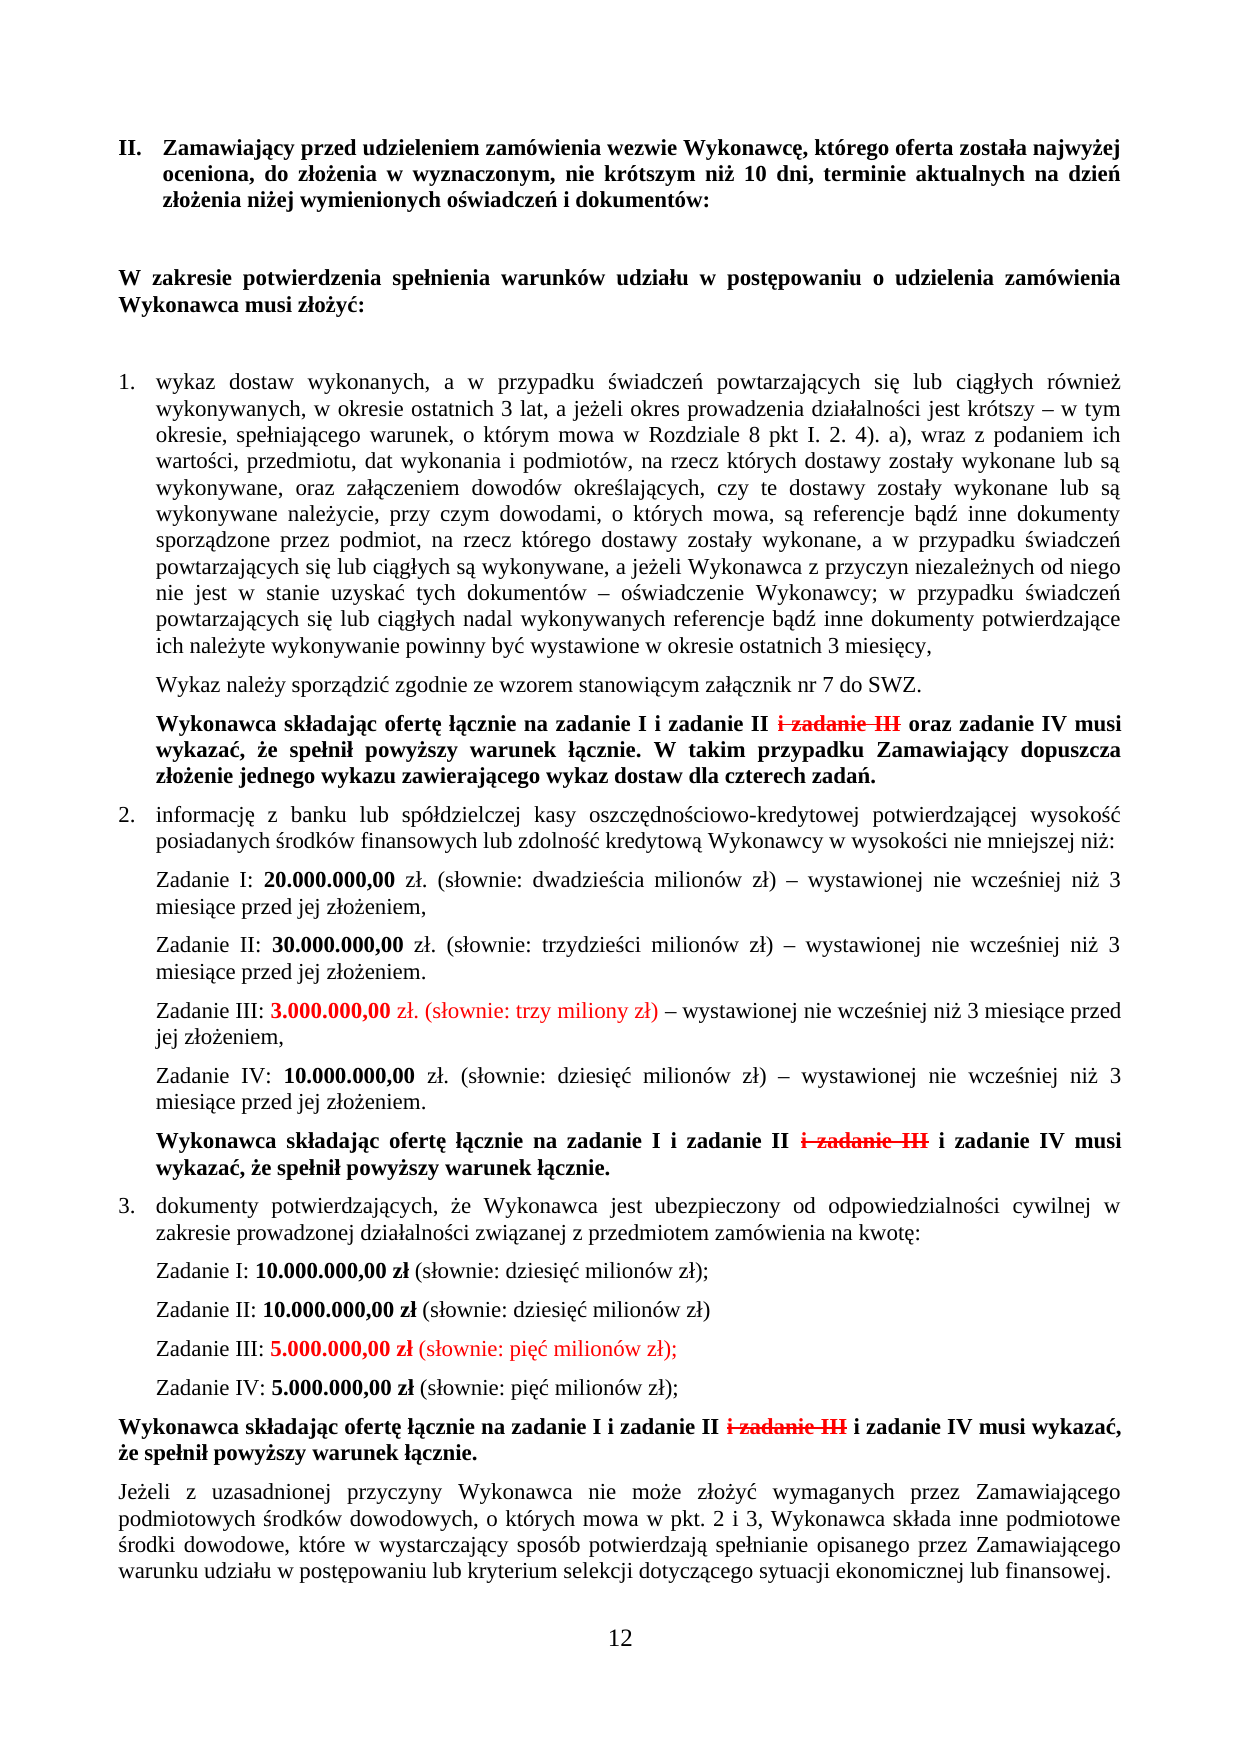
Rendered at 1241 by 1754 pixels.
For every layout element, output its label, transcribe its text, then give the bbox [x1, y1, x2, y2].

text Zadanie III: 5.000.000,00 zł (słownie: pięć milionów zł); [156, 1335, 1122, 1362]
text Wykonawca składając ofertę łącznie na zadanie I i zadanie II i zadanie III i zadanie IV musi wykazać, że spełnił powyższy warunek łącznie. [118, 1413, 1122, 1466]
list informację z banku lub spółdzielczej kasy oszczędnościowo-kredytowej potwierdzającej wysokość posiadanych środków finansowych lub zdolność kredytową Wykonawcy w wysokości nie mniejszej niż: [118, 801, 1122, 854]
text Zadanie II: 10.000.000,00 zł (słownie: dziesięć milionów zł) [156, 1296, 1122, 1323]
text Zadanie IV: 5.000.000,00 zł (słownie: pięć milionów zł); [156, 1374, 1122, 1401]
text Zadanie II: 30.000.000,00 zł. (słownie: trzydzieści milionów zł) – wystawionej nie wcześniej niż 3 miesiące przed jej złożeniem. [156, 932, 1122, 984]
text Wykonawca składając ofertę łącznie na zadanie I i zadanie II i zadanie III oraz zadanie IV musi wykazać, że spełnił powyższy warunek łącznie. W takim przypadku Zamawiający dopuszcza złożenie jednego wykazu zawierającego wykaz dostaw dla czterech zadań. [156, 709, 1122, 789]
text Zadanie IV: 10.000.000,00 zł. (słownie: dziesięć milionów zł) – wystawionej nie wcześniej niż 3 miesiące przed jej złożeniem. [156, 1062, 1122, 1115]
text Wykaz należy sporządzić zgodnie ze wzorem stanowiącym załącznik nr 7 do SWZ. [156, 671, 1122, 697]
text Zadanie I: 10.000.000,00 zł (słownie: dziesięć milionów zł); [156, 1258, 1122, 1284]
list Zamawiający przed udzieleniem zamówienia wezwie Wykonawcę, którego oferta została najwyżej oceniona, do złożenia w wyznaczonym, nie krótszym niż 10 dni, terminie aktualnych na dzień złożenia niżej wymienionych oświadczeń i dokumentów: [118, 134, 1122, 213]
text W zakresie potwierdzenia spełnienia warunków udziału w postępowaniu o udzielenia zamówienia Wykonawca musi złożyć: [118, 264, 1122, 317]
text Wykonawca składając ofertę łącznie na zadanie I i zadanie II i zadanie III i zadanie IV musi wykazać, że spełnił powyższy warunek łącznie. [156, 1127, 1122, 1180]
list wykaz dostaw wykonanych, a w przypadku świadczeń powtarzających się lub ciągłych również wykonywanych, w okresie ostatnich 3 lat, a jeżeli okres prowadzenia działalności jest krótszy – w tym okresie, spełniającego warunek, o którym mowa w Rozdziale 8 pkt I. 2. 4). a), wraz z podaniem ich wartości, przedmiotu, dat wykonania i podmiotów, na rzecz których dostawy zostały wykonane lub są wykonywane, oraz załączeniem dowodów określających, czy te dostawy zostały wykonane lub są wykonywane należycie, przy czym dowodami, o których mowa, są referencje bądź inne dokumenty sporządzone przez podmiot, na rzecz którego dostawy zostały wykonane, a w przypadku świadczeń powtarzających się lub ciągłych są wykonywane, a jeżeli Wykonawca z przyczyn niezależnych od niego nie jest w stanie uzyskać tych dokumentów – oświadczenie Wykonawcy; w przypadku świadczeń powtarzających się lub ciągłych nadal wykonywanych referencje bądź inne dokumenty potwierdzające ich należyte wykonywanie powinny być wystawione w okresie ostatnich 3 miesięcy, [118, 368, 1122, 658]
text Jeżeli z uzasadnionej przyczyny Wykonawca nie może złożyć wymaganych przez Zamawiającego podmiotowych środków dowodowych, o których mowa w pkt. 2 i 3, Wykonawca składa inne podmiotowe środki dowodowe, które w wystarczający sposób potwierdzają spełnianie opisanego przez Zamawiającego warunku udziału w postępowaniu lub kryterium selekcji dotyczącego sytuacji ekonomicznej lub finansowej. [118, 1478, 1122, 1584]
text Zadanie III: 3.000.000,00 zł. (słownie: trzy miliony zł) – wystawionej nie wcześniej niż 3 miesiące przed jej złożeniem, [156, 997, 1122, 1049]
list dokumenty potwierdzających, że Wykonawca jest ubezpieczony od odpowiedzialności cywilnej w zakresie prowadzonej działalności związanej z przedmiotem zamówienia na kwotę: [118, 1192, 1122, 1245]
text Zadanie I: 20.000.000,00 zł. (słownie: dwadzieścia milionów zł) – wystawionej nie wcześniej niż 3 miesiące przed jej złożeniem, [156, 866, 1122, 919]
